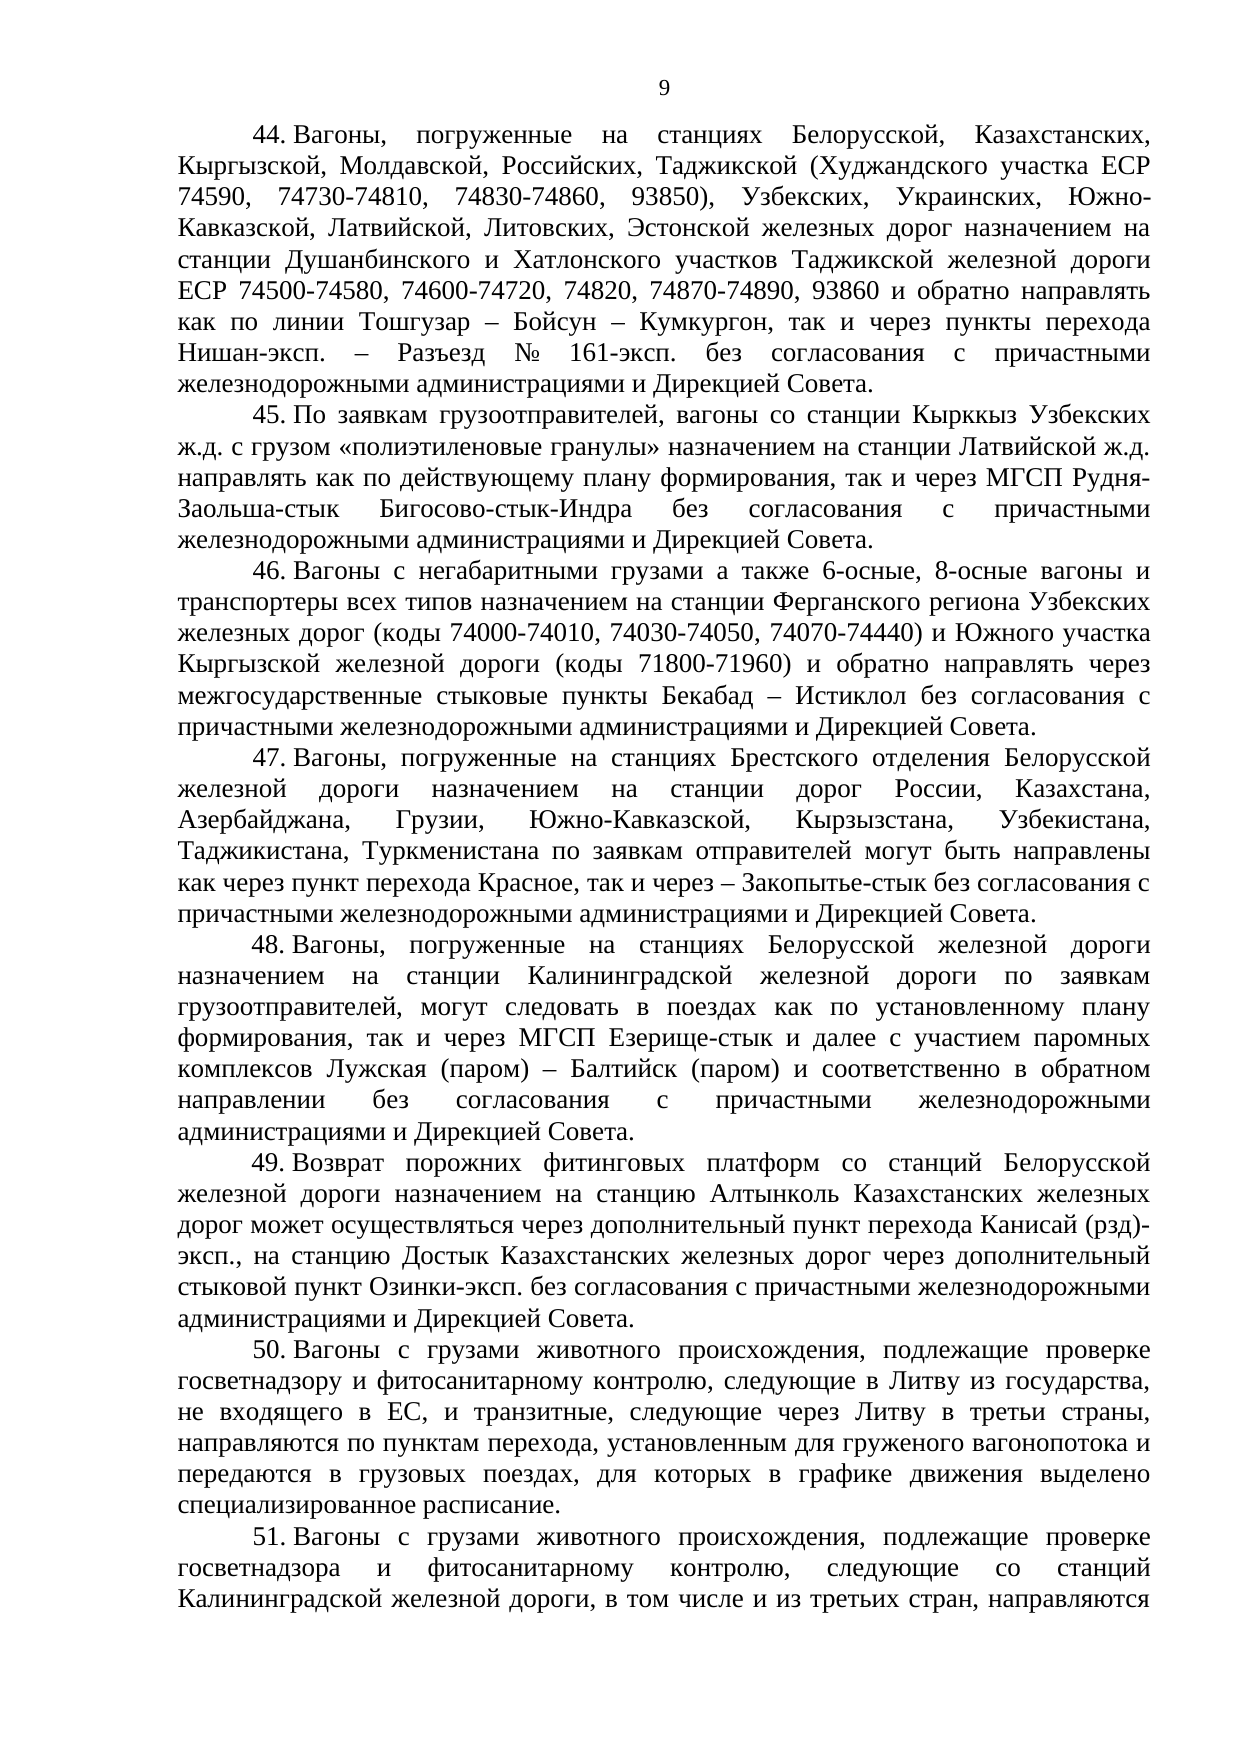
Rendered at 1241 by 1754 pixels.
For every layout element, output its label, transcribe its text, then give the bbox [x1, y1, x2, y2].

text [177, 1520, 1152, 1613]
text 48. Вагоны, погруженные на станциях Белорусской железной дороги назначением на станции Калининградской железной дороги по заявкам грузоотправителей, могут следовать в поездах как по установленному плану формирования, так и через МГСП Езерище-стык и далее с участием паромных комплексов Лужская (паром) – Балтийск (паром) и соответственно в обратном направлении без согласования с причастными железнодорожными администрациями и Дирекцией Совета. [177, 928, 1152, 1146]
text 46. Вагоны с негабаритными грузами а также 6-осные, 8-осные вагоны и транспортеры всех типов назначением на станции Ферганского региона Узбекских железных дорог (коды 74000-74010, 74030-74050, 74070-74440) и Южного участка Кыргызской железной дороги (коды 71800-71960) и обратно направлять через межгосударственные стыковые пункты Бекабад – Истиклол без согласования с причастными железнодорожными администрациями и Дирекцией Совета. [177, 554, 1152, 741]
text 49. Возврат порожних фитинговых платформ со станций Белорусской железной дороги назначением на станцию Алтынколь Казахстанских железных дорог может осуществляться через дополнительный пункт перехода Канисай (рзд)-эксп., на станцию Достык Казахстанских железных дорог через дополнительный стыковой пункт Озинки-эксп. без согласования с причастными железнодорожными администрациями и Дирекцией Совета. [177, 1146, 1152, 1333]
text 50. Вагоны с грузами животного происхождения, подлежащие проверке госветнадзору и фитосанитарному контролю, следующие в Литву из государства, не входящего в ЕС, и транзитные, следующие через Литву в третьи страны, направляются по пунктам перехода, установленным для груженого вагонопотока и передаются в грузовых поездах, для которых в графике движения выделено специализированное расписание. [177, 1333, 1152, 1520]
text 44. Вагоны, погруженные на станциях Белорусской, Казахстанских, Кыргызской, Молдавской, Российских, Таджикской (Худжандского участка ЕСР 74590, 74730-74810, 74830-74860, 93850), Узбекских, Украинских, Южно-Кавказской, Латвийской, Литовских, Эстонской железных дорог назначением на станции Душанбинского и Хатлонского участков Таджикской железной дороги ЕСР 74500-74580, 74600-74720, 74820, 74870-74890, 93860 и обратно направлять как по линии Тошгузар – Бойсун – Кумкургон, так и через пункты перехода Нишан-эксп. – Разъезд № 161-эксп. без согласования с причастными железнодорожными администрациями и Дирекцией Совета. [177, 118, 1152, 398]
text 45. По заявкам грузоотправителей, вагоны со станции Кырккыз Узбекских ж.д. с грузом «полиэтиленовые гранулы» назначением на станции Латвийской ж.д. направлять как по действующему плану формирования, так и через МГСП Рудня-Заольша-стык Бигосово-стык-Индра без согласования с причастными железнодорожными администрациями и Дирекцией Совета. [177, 398, 1152, 554]
text 47. Вагоны, погруженные на станциях Брестского отделения Белорусской железной дороги назначением на станции дорог России, Казахстана, Азербайджана, Грузии, Южно-Кавказской, Кырзызстана, Узбекистана, Таджикистана, Туркменистана по заявкам отправителей могут быть направлены как через пункт перехода Красное, так и через – Закопытье-стык без согласования с причастными железнодорожными администрациями и Дирекцией Совета. [177, 741, 1152, 928]
